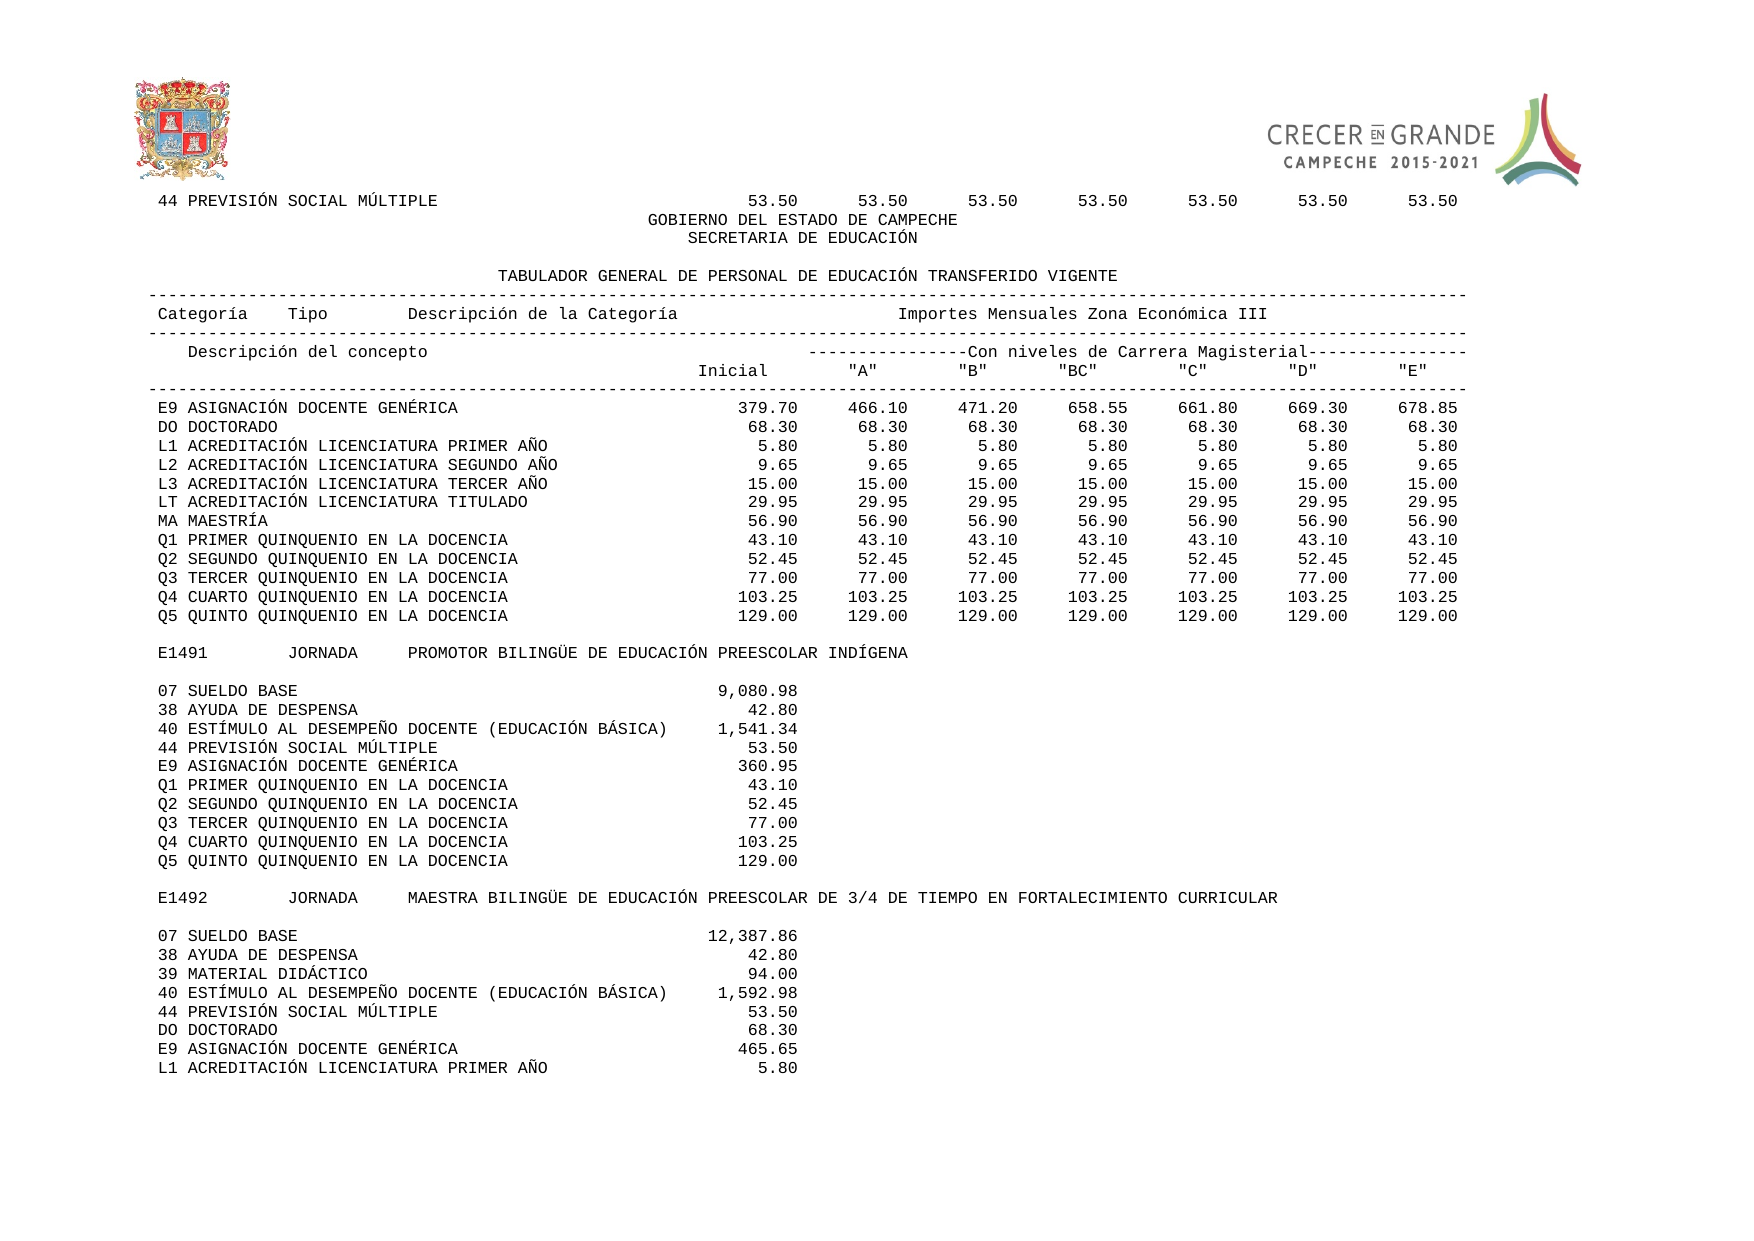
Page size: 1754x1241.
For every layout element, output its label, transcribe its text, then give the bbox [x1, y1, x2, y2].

text L3 ACREDITACIÓN LICENCIATURA TERCER AÑO 15.00 15.00 15.00 15.00 15.00 15.00 15.00 [148, 475, 1606, 494]
text 44 PREVISIÓN SOCIAL MÚLTIPLE 53.50 [148, 739, 1606, 758]
text LT ACREDITACIÓN LICENCIATURA TITULADO 29.95 29.95 29.95 29.95 29.95 29.95 29.95 [148, 494, 1606, 513]
text MA MAESTRÍA 56.90 56.90 56.90 56.90 56.90 56.90 56.90 [148, 513, 1606, 532]
text Inicial "A" "B" "BC" "C" "D" "E" [148, 362, 1606, 381]
text TABULADOR GENERAL DE PERSONAL DE EDUCACIÓN TRANSFERIDO VIGENTE [148, 268, 1606, 287]
text Q3 TERCER QUINQUENIO EN LA DOCENCIA 77.00 77.00 77.00 77.00 77.00 77.00 77.00 [148, 569, 1606, 588]
text 07 SUELDO BASE 9,080.98 [148, 683, 1606, 701]
text ------------------------------------------------------------------------------------------------------------------------------------ [148, 381, 1606, 400]
text L1 ACREDITACIÓN LICENCIATURA PRIMER AÑO 5.80 [148, 1060, 1606, 1078]
text 40 ESTÍMULO AL DESEMPEÑO DOCENTE (EDUCACIÓN BÁSICA) 1,541.34 [148, 720, 1606, 739]
text DO DOCTORADO 68.30 68.30 68.30 68.30 68.30 68.30 68.30 [148, 419, 1606, 437]
text E9 ASIGNACIÓN DOCENTE GENÉRICA 360.95 [148, 758, 1606, 777]
text 07 SUELDO BASE 12,387.86 [148, 928, 1606, 947]
text ------------------------------------------------------------------------------------------------------------------------------------ [148, 324, 1606, 343]
text Q1 PRIMER QUINQUENIO EN LA DOCENCIA 43.10 43.10 43.10 43.10 43.10 43.10 43.10 [148, 532, 1606, 551]
text 44 PREVISIÓN SOCIAL MÚLTIPLE 53.50 53.50 53.50 53.50 53.50 53.50 53.50 GOBIERNO DEL ESTADO DE CAMPECHE [148, 192, 1606, 230]
picture [1262, 87, 1586, 190]
text Q2 SEGUNDO QUINQUENIO EN LA DOCENCIA 52.45 52.45 52.45 52.45 52.45 52.45 52.45 [148, 551, 1606, 569]
text Descripción del concepto ----------------Con niveles de Carrera Magisterial---------------- [148, 343, 1606, 362]
text 40 ESTÍMULO AL DESEMPEÑO DOCENTE (EDUCACIÓN BÁSICA) 1,592.98 [148, 984, 1606, 1003]
text ------------------------------------------------------------------------------------------------------------------------------------ [148, 287, 1606, 306]
text L2 ACREDITACIÓN LICENCIATURA SEGUNDO AÑO 9.65 9.65 9.65 9.65 9.65 9.65 9.65 [148, 456, 1606, 475]
text 44 PREVISIÓN SOCIAL MÚLTIPLE 53.50 [148, 1003, 1606, 1022]
text L1 ACREDITACIÓN LICENCIATURA PRIMER AÑO 5.80 5.80 5.80 5.80 5.80 5.80 5.80 [148, 437, 1606, 456]
text DO DOCTORADO 68.30 [148, 1022, 1606, 1041]
text Q4 CUARTO QUINQUENIO EN LA DOCENCIA 103.25 103.25 103.25 103.25 103.25 103.25 103.25 [148, 588, 1606, 607]
text Q3 TERCER QUINQUENIO EN LA DOCENCIA 77.00 [148, 814, 1606, 833]
text Q5 QUINTO QUINQUENIO EN LA DOCENCIA 129.00 [148, 852, 1606, 871]
text E1492 JORNADA MAESTRA BILINGÜE DE EDUCACIÓN PREESCOLAR DE 3/4 DE TIEMPO EN FORTALECIMIENTO CURRICULAR [148, 890, 1606, 909]
text SECRETARIA DE EDUCACIÓN [148, 230, 1606, 249]
text E9 ASIGNACIÓN DOCENTE GENÉRICA 465.65 [148, 1041, 1606, 1060]
text E1491 JORNADA PROMOTOR BILINGÜE DE EDUCACIÓN PREESCOLAR INDÍGENA [148, 645, 1606, 664]
text 38 AYUDA DE DESPENSA 42.80 [148, 701, 1606, 720]
text 39 MATERIAL DIDÁCTICO 94.00 [148, 965, 1606, 984]
text Q1 PRIMER QUINQUENIO EN LA DOCENCIA 43.10 [148, 777, 1606, 796]
text 38 AYUDA DE DESPENSA 42.80 [148, 947, 1606, 965]
text E9 ASIGNACIÓN DOCENTE GENÉRICA 379.70 466.10 471.20 658.55 661.80 669.30 678.85 [148, 400, 1606, 419]
picture [133, 77, 231, 181]
text Q2 SEGUNDO QUINQUENIO EN LA DOCENCIA 52.45 [148, 796, 1606, 814]
text Q5 QUINTO QUINQUENIO EN LA DOCENCIA 129.00 129.00 129.00 129.00 129.00 129.00 129.00 [148, 607, 1606, 626]
text Q4 CUARTO QUINQUENIO EN LA DOCENCIA 103.25 [148, 833, 1606, 852]
text Categoría Tipo Descripción de la Categoría Importes Mensuales Zona Económica III [148, 306, 1606, 324]
